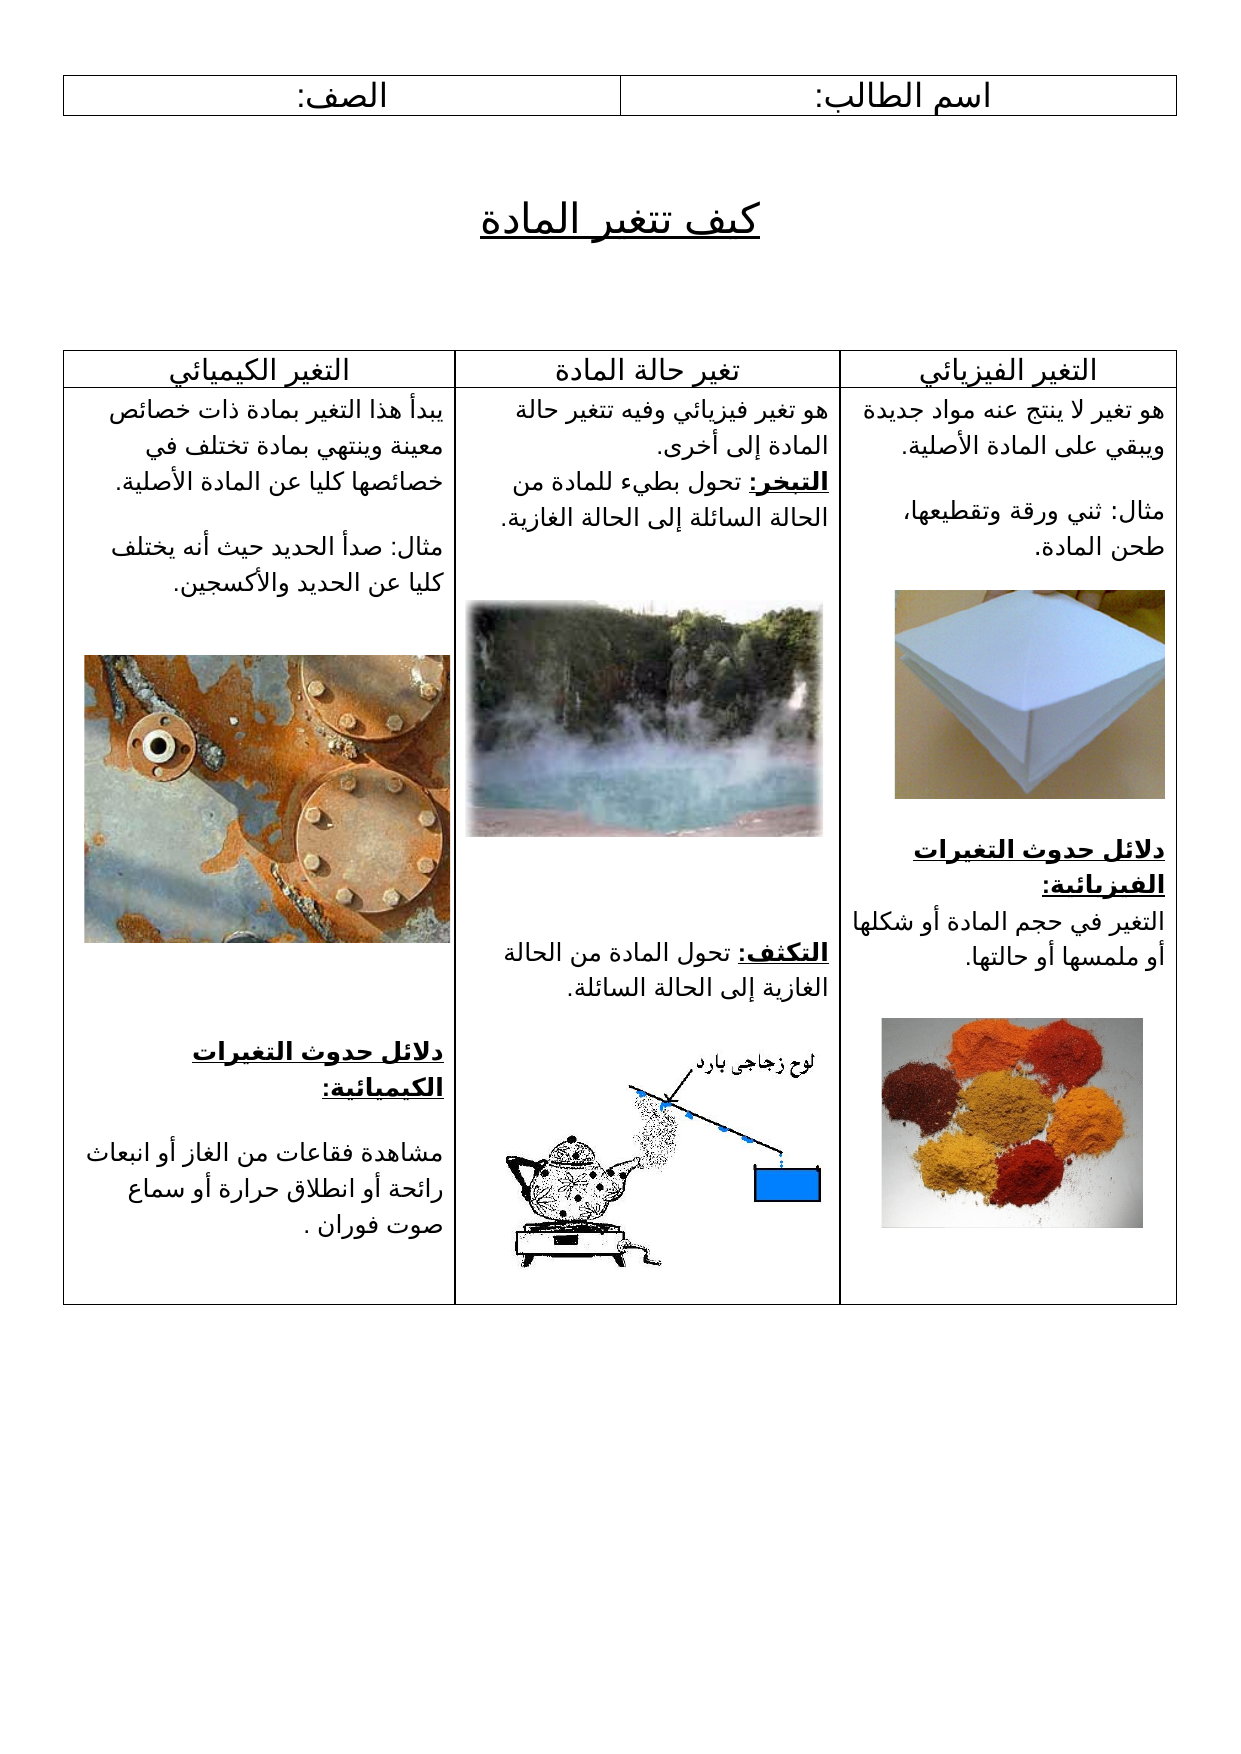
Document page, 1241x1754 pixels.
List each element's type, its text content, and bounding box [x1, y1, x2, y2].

text كيف تتغير المادة [75, 195, 1165, 243]
table_header التغير الكيميائي [64, 351, 454, 387]
picture [465, 600, 824, 837]
table_header اسم الطالب: [621, 76, 1176, 114]
table_header الصف: [64, 76, 620, 114]
picture [84, 655, 451, 943]
picture [894, 590, 1165, 799]
table_cell يبدأ هذا التغير بمادة ذات خصائص معينة وينتهي بمادة تختلف في خصائصها كليا عن المادة الأصلية. مثال: صدأ الحديد حيث أنه يختلف كليا عن الحديد والأكسجين. دلائل حدوث التغيرات الكيميائية: مشاهدة فقاعات من الغاز أو انبعاث رائحة أو انطلاق حرارة أو سماع صوت فوران . [64, 388, 454, 1304]
table_header التغير الفيزيائي [841, 351, 1176, 387]
table_header تغير حالة المادة [456, 351, 839, 387]
table_cell هو تغير لا ينتج عنه مواد جديدة ويبقي على المادة الأصلية. مثال: ثني ورقة وتقطيعها، طحن المادة. دلائل حدوث التغيرات الفيزيائية: التغير في حجم المادة أو شكلها أو ملمسها أو حالتها. [841, 388, 1176, 1304]
picture [506, 1049, 824, 1270]
picture [881, 1018, 1143, 1228]
table_cell هو تغير فيزيائي وفيه تتغير حالة المادة إلى أخرى. التبخر: تحول بطيء للمادة من الحالة السائلة إلى الحالة الغازية. التكثف: تحول المادة من الحالة الغازية إلى الحالة السائلة. [456, 388, 839, 1304]
